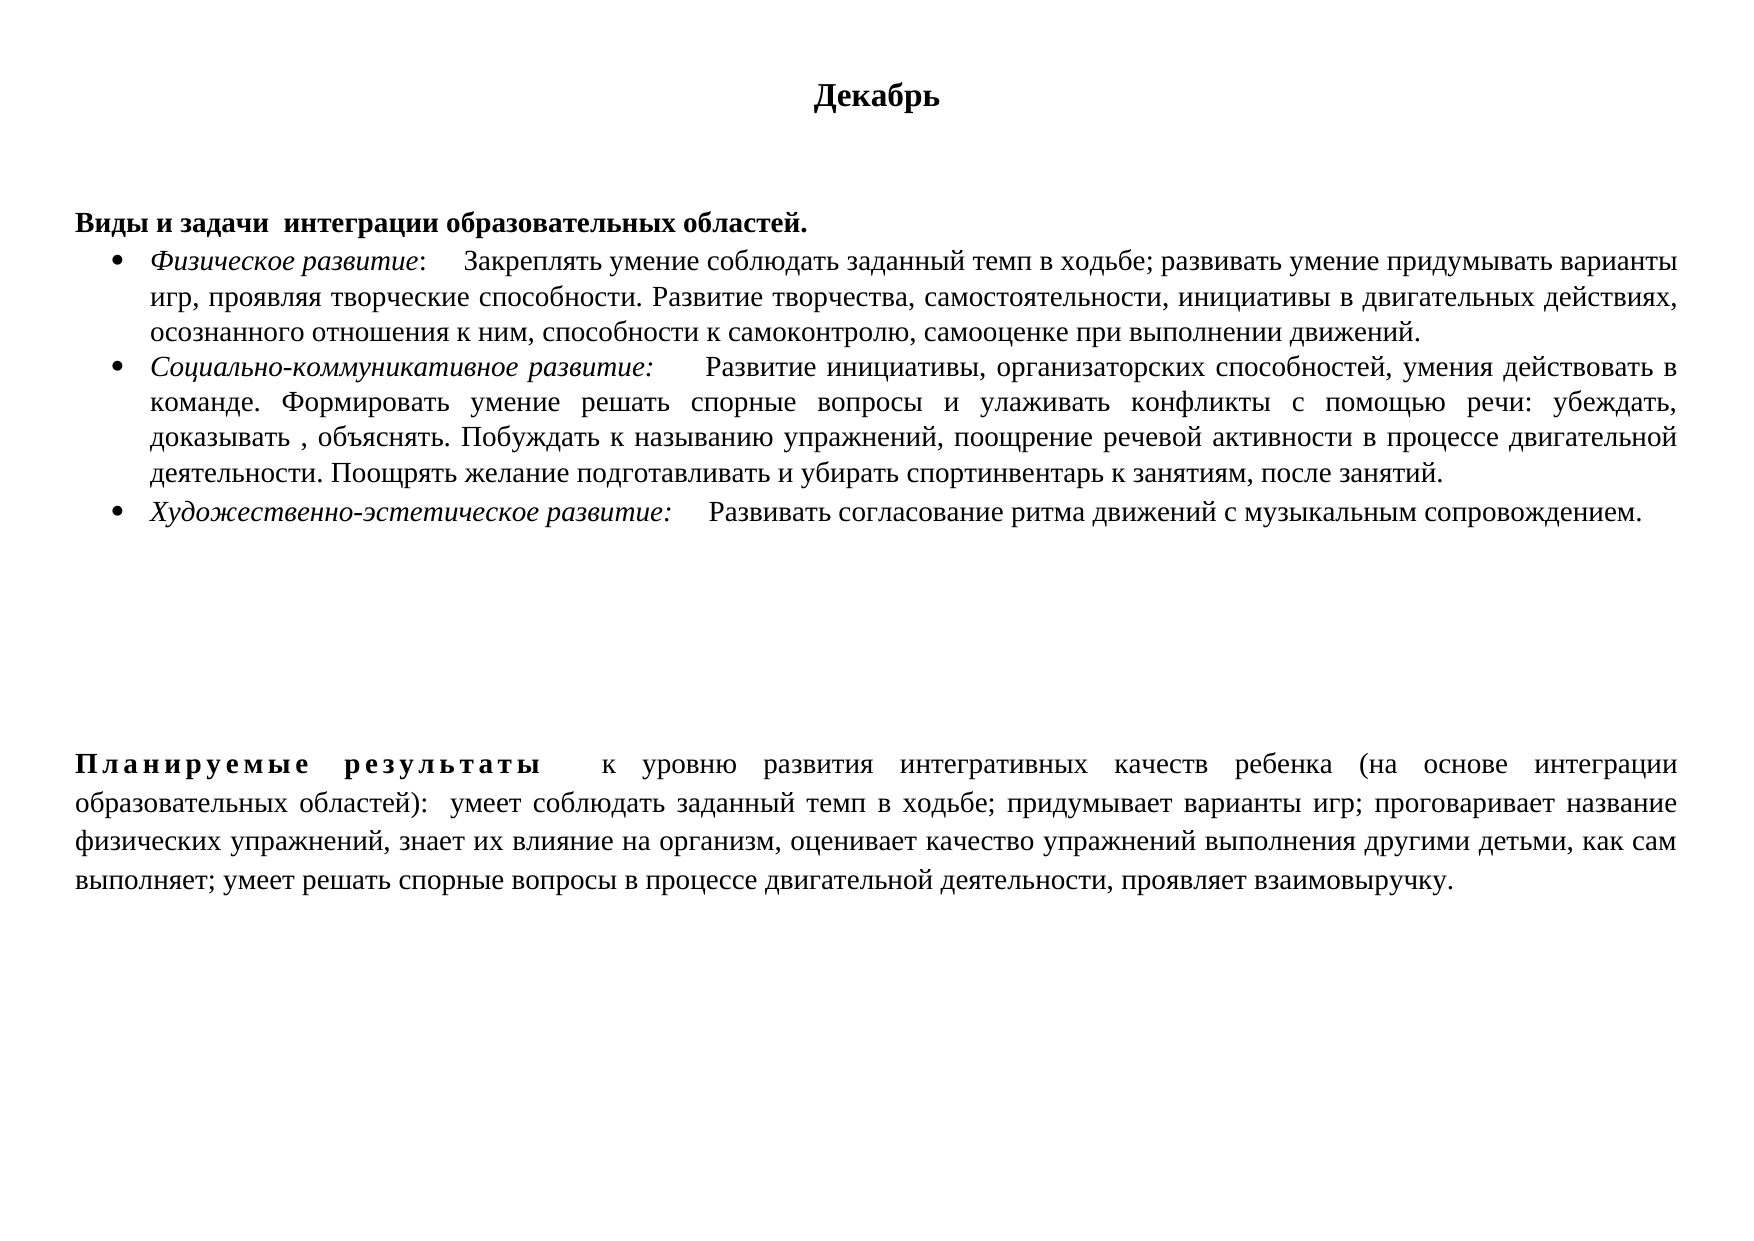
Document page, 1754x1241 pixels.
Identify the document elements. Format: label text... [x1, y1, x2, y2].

text Планируемые результаты к уровню развития интегративных качеств ребенка (на основе интеграции образовательных областей): умеет соблюдать заданный темп в ходьбе; придумывает варианты игр; проговаривает название физических упражнений, знает их влияние на организм, оценивает качество упражнений выполнения другими детьми, как сам выполняет; умеет решать спорные вопросы в процессе двигательной деятельности, проявляет взаимовыручку. [75, 746, 1679, 895]
list Социально-коммуникативное развитие: Развитие инициативы, организаторских способностей, умения действовать в команде. Формировать умение решать спорные вопросы и улаживать конфликты с помощью речи: убеждать, доказывать , объяснять. Побуждать к называнию упражнений, поощрение речевой активности в процессе двигательной деятельности. Поощрять желание подготавливать и убирать спортинвентарь к занятиям, после занятий. [112, 349, 1679, 488]
list Физическое развитие: Закреплять умение соблюдать заданный темп в ходьбе; развивать умение придумывать варианты игр, проявляя творческие способности. Развитие творчества, самостоятельности, инициативы в двигательных действиях, осознанного отношения к ним, способности к самоконтролю, самооценке при выполнении движений. [112, 243, 1679, 347]
text Виды и задачи интеграции образовательных областей. [75, 205, 1679, 238]
list Художественно-эстетическое развитие: Развивать согласование ритма движений с музыкальным сопровождением. [112, 490, 1679, 528]
text Декабрь [75, 75, 1679, 113]
